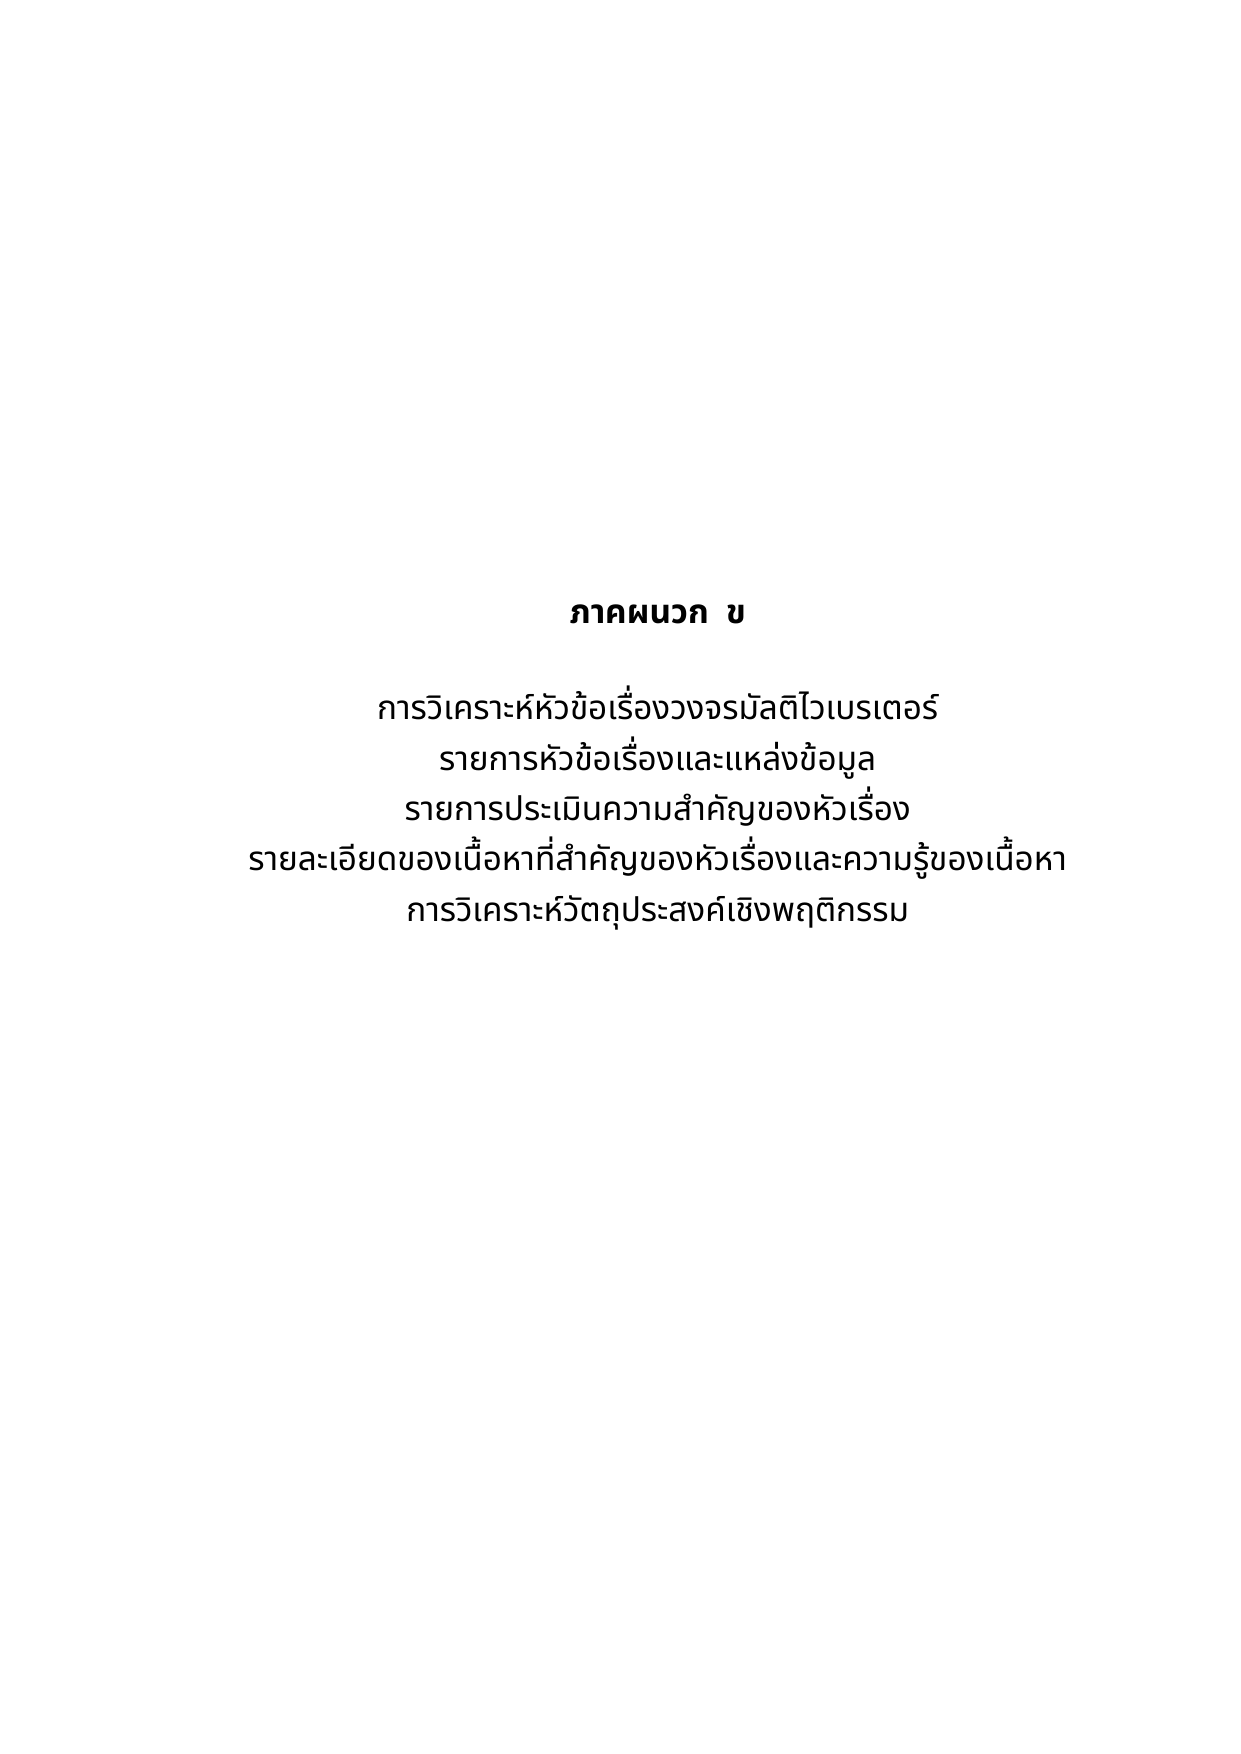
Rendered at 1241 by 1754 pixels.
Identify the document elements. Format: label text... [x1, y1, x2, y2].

text การวิเคราะห์วัตถุประสงค์เชิงพฤติกรรม [225, 886, 1090, 936]
text ภาคผนวก ข [225, 588, 1090, 639]
text รายการประเมินความสำคัญของหัวเรื่อง [225, 785, 1090, 835]
text รายการหัวข้อเรื่องและแหล่งข้อมูล [225, 734, 1090, 785]
text การวิเคราะห์หัวข้อเรื่องวงจรมัลติไวเบรเตอร์ [225, 684, 1090, 734]
text รายละเอียดของเนื้อหาที่สำคัญของหัวเรื่องและความรู้ของเนื้อหา [225, 835, 1090, 886]
